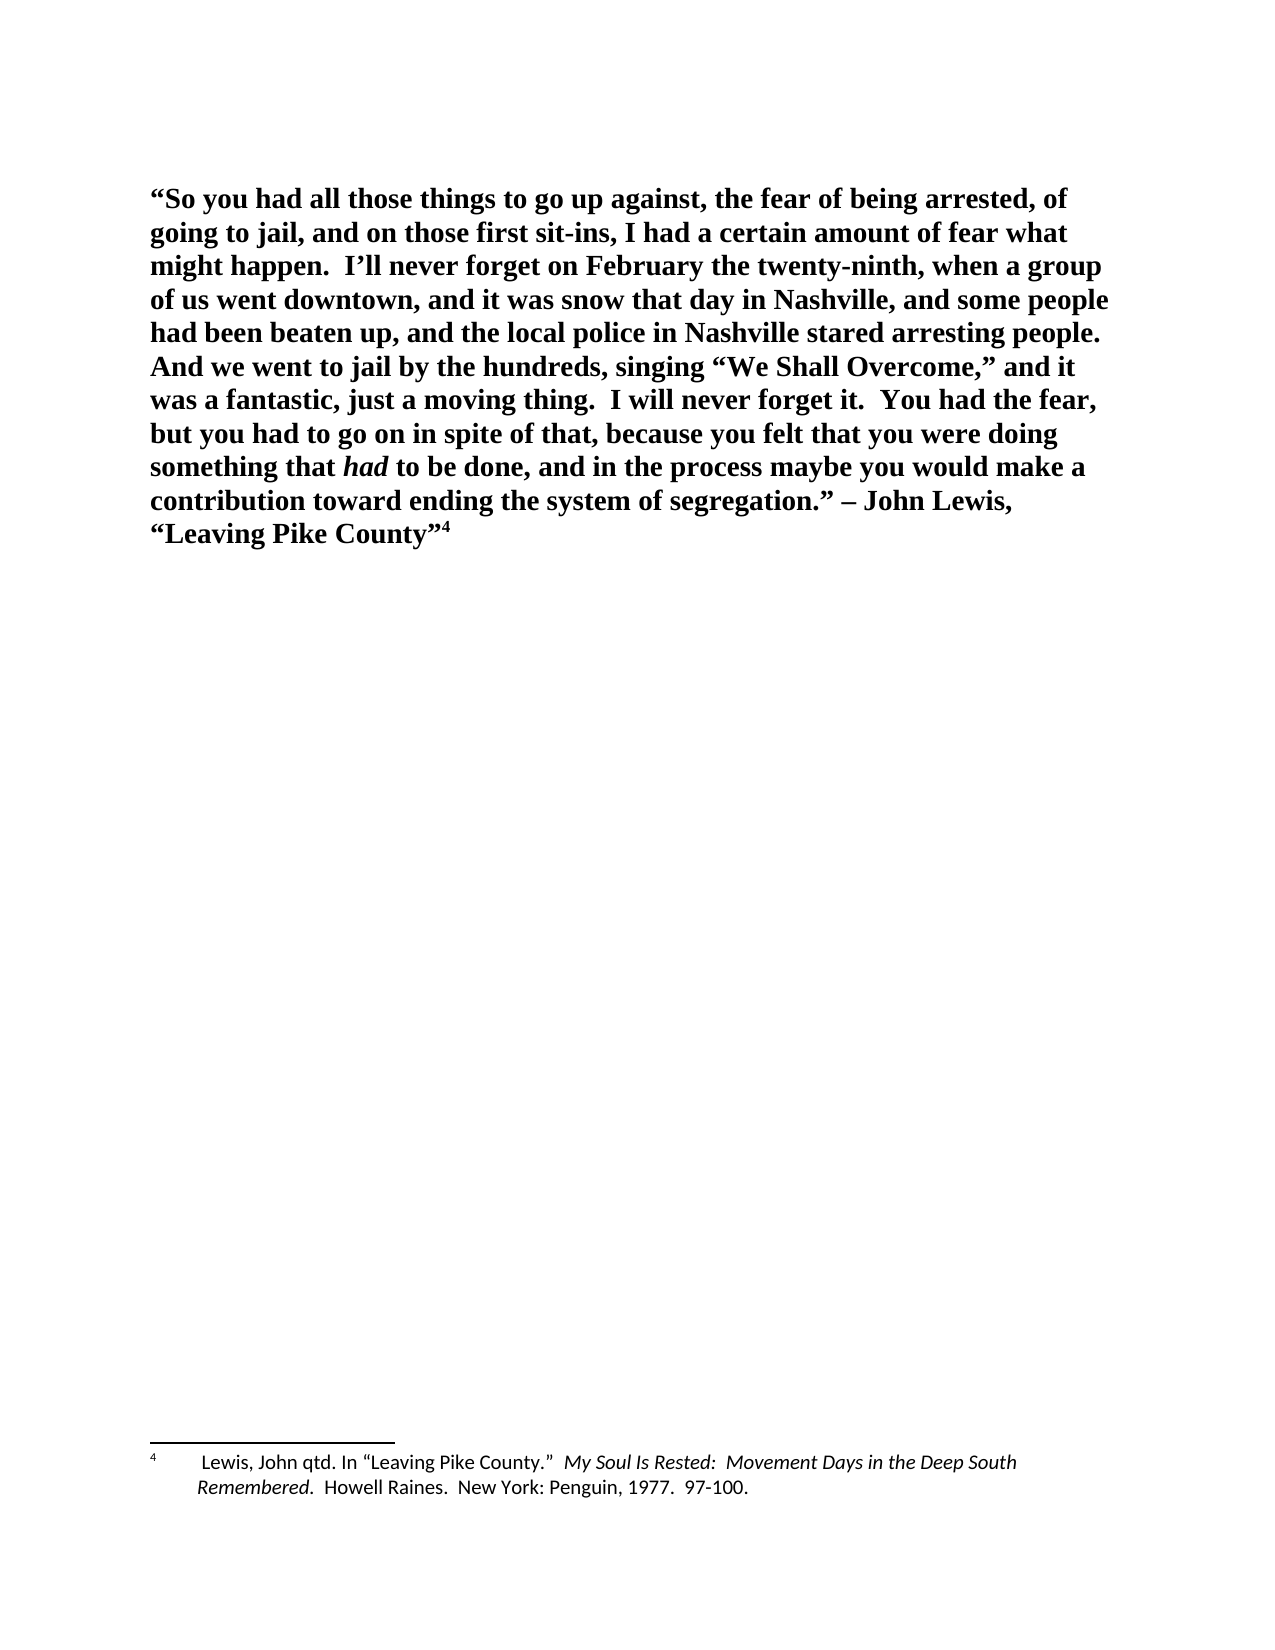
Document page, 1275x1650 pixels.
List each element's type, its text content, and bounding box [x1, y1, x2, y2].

text “So you had all those things to go up against, the fear of being arrested, of going to jail, and on those first sit-ins, I had a certain amount of fear what might happen. I’ll never forget on February the twenty-ninth, when a group of us went downtown, and it was snow that day in Nashville, and some people had been beaten up, and the local police in Nashville stared arresting people. And we went to jail by the hundreds, singing “We Shall Overcome,” and it was a fantastic, just a moving thing. I will never forget it. You had the fear, but you had to go on in spite of that, because you felt that you were doing something that had to be done, and in the process maybe you would make a contribution toward ending the system of segregation.” – John Lewis, “Leaving Pike County” [150, 181, 1125, 550]
